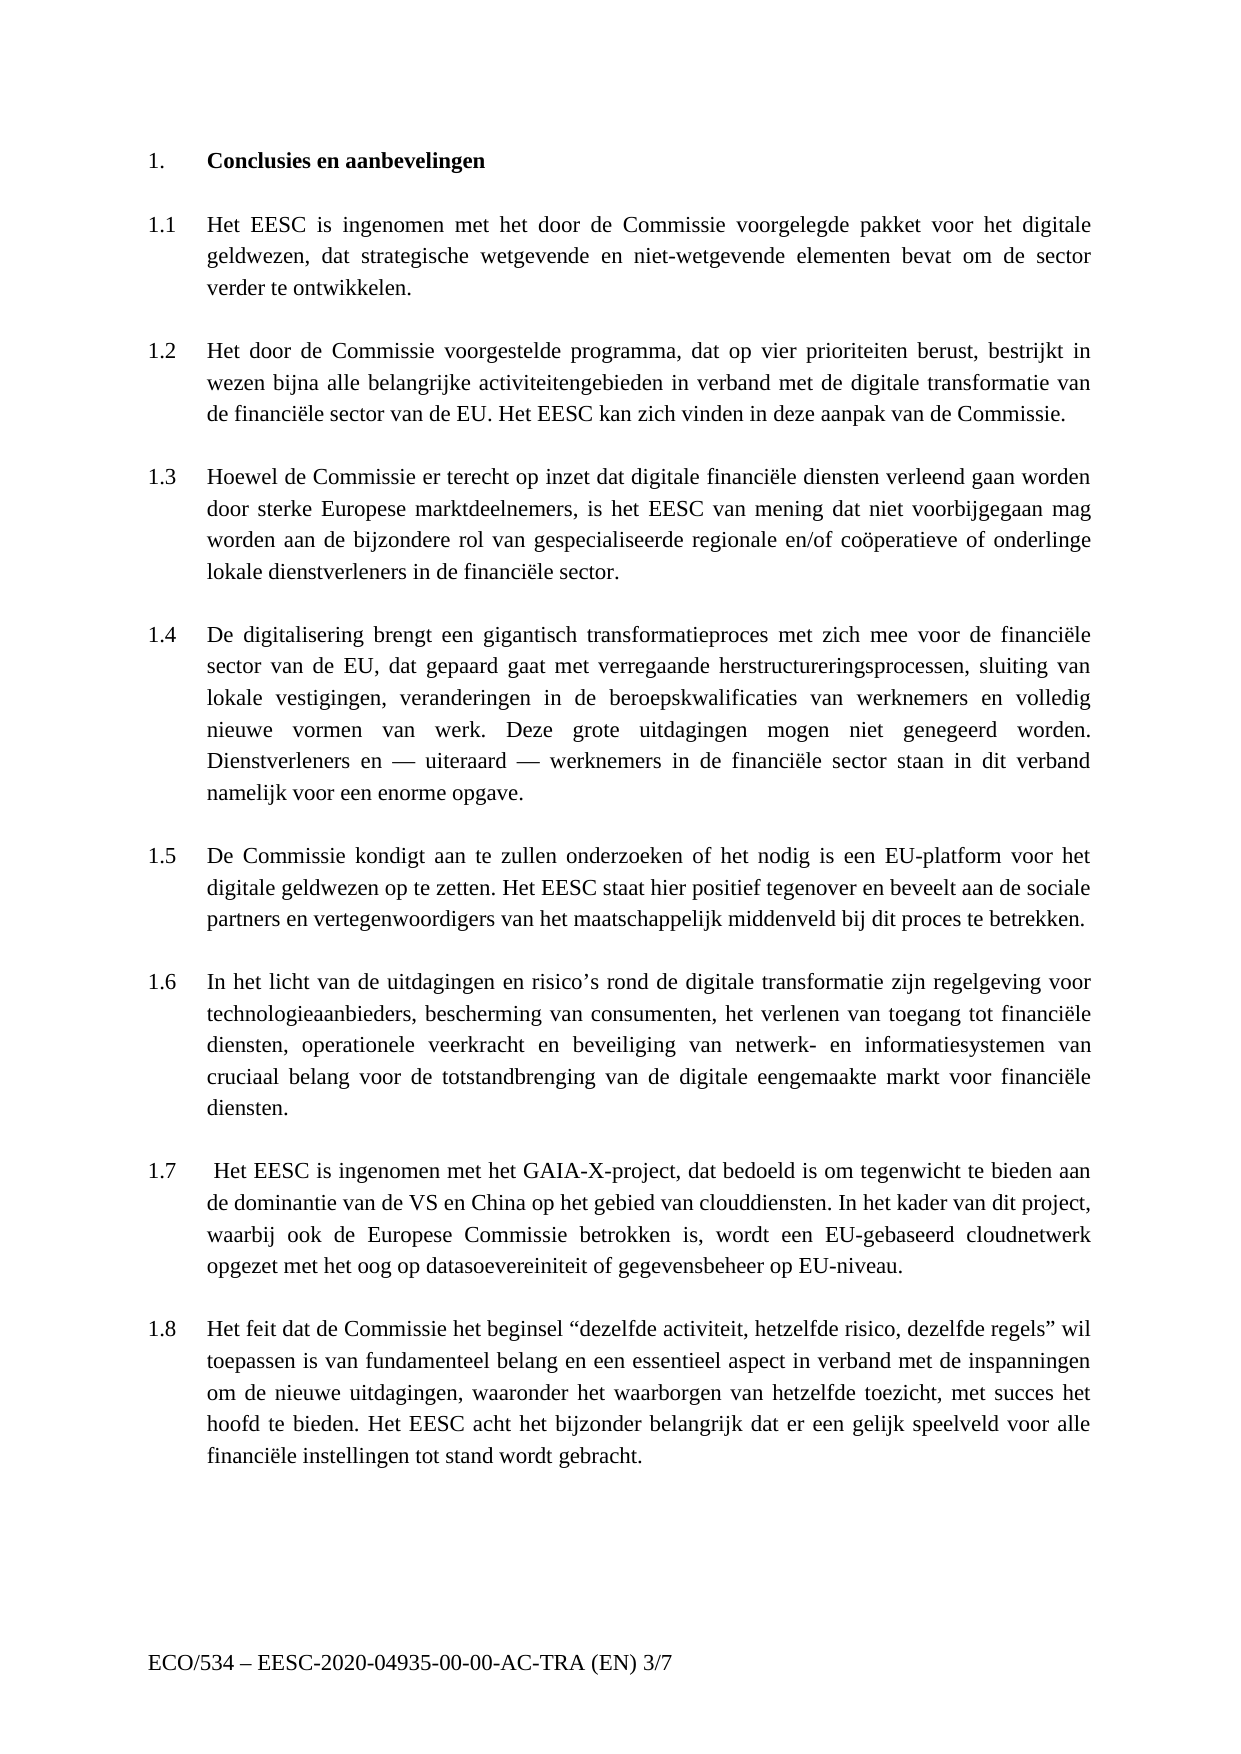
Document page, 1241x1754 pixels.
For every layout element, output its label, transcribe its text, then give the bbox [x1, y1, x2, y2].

subtitle Het door de Commissie voorgestelde programma, dat op vier prioriteiten berust, bestrijkt in wezen bijna alle belangrijke activiteitengebieden in verband met de digitale transformatie van de financiële sector van de EU. Het EESC kan zich vinden in deze aanpak van de Commissie. [148, 337, 1093, 426]
subtitle De Commissie kondigt aan te zullen onderzoeken of het nodig is een EU-platform voor het digitale geldwezen op te zetten. Het EESC staat hier positief tegenover en beveelt aan de sociale partners en vertegenwoordigers van het maatschappelijk middenveld bij dit proces te betrekken. [148, 842, 1093, 931]
subtitle Het EESC is ingenomen met het door de Commissie voorgelegde pakket voor het digitale geldwezen, dat strategische wetgevende en niet-wetgevende elementen bevat om de sector verder te ontwikkelen. [148, 211, 1093, 300]
subtitle Hoewel de Commissie er terecht op inzet dat digitale financiële diensten verleend gaan worden door sterke Europese marktdeelnemers, is het EESC van mening dat niet voorbijgegaan mag worden aan de bijzondere rol van gespecialiseerde regionale en/of coöperatieve of onderlinge lokale dienstverleners in de financiële sector. [148, 463, 1093, 584]
subtitle Het feit dat de Commissie het beginsel “dezelfde activiteit, hetzelfde risico, dezelfde regels” wil toepassen is van fundamenteel belang en een essentieel aspect in verband met de inspanningen om de nieuwe uitdagingen, waaronder het waarborgen van hetzelfde toezicht, met succes het hoofd te bieden. Het EESC acht het bijzonder belangrijk dat er een gelijk speelveld voor alle financiële instellingen tot stand wordt gebracht. [148, 1315, 1093, 1468]
subtitle In het licht van de uitdagingen en risico’s rond de digitale transformatie zijn regelgeving voor technologieaanbieders, bescherming van consumenten, het verlenen van toegang tot financiële diensten, operationele veerkracht en beveiliging van netwerk- en informatiesystemen van cruciaal belang voor de totstandbrenging van de digitale eengemaakte markt voor financiële diensten. [148, 968, 1093, 1121]
subtitle Conclusies en aanbevelingen [148, 148, 1093, 174]
subtitle Het EESC is ingenomen met het GAIA-X-project, dat bedoeld is om tegenwicht te bieden aan de dominantie van de VS en China op het gebied van clouddiensten. In het kader van dit project, waarbij ook de Europese Commissie betrokken is, wordt een EU-gebaseerd cloudnetwerk opgezet met het oog op datasoevereiniteit of gegevensbeheer op EU-niveau. [148, 1158, 1093, 1279]
subtitle De digitalisering brengt een gigantisch transformatieproces met zich mee voor de financiële sector van de EU, dat gepaard gaat met verregaande herstructureringsprocessen, sluiting van lokale vestigingen, veranderingen in de beroepskwalificaties van werknemers en volledig nieuwe vormen van werk. Deze grote uitdagingen mogen niet genegeerd worden. Dienstverleners en — uiteraard — werknemers in de financiële sector staan in dit verband namelijk voor een enorme opgave. [148, 621, 1093, 805]
